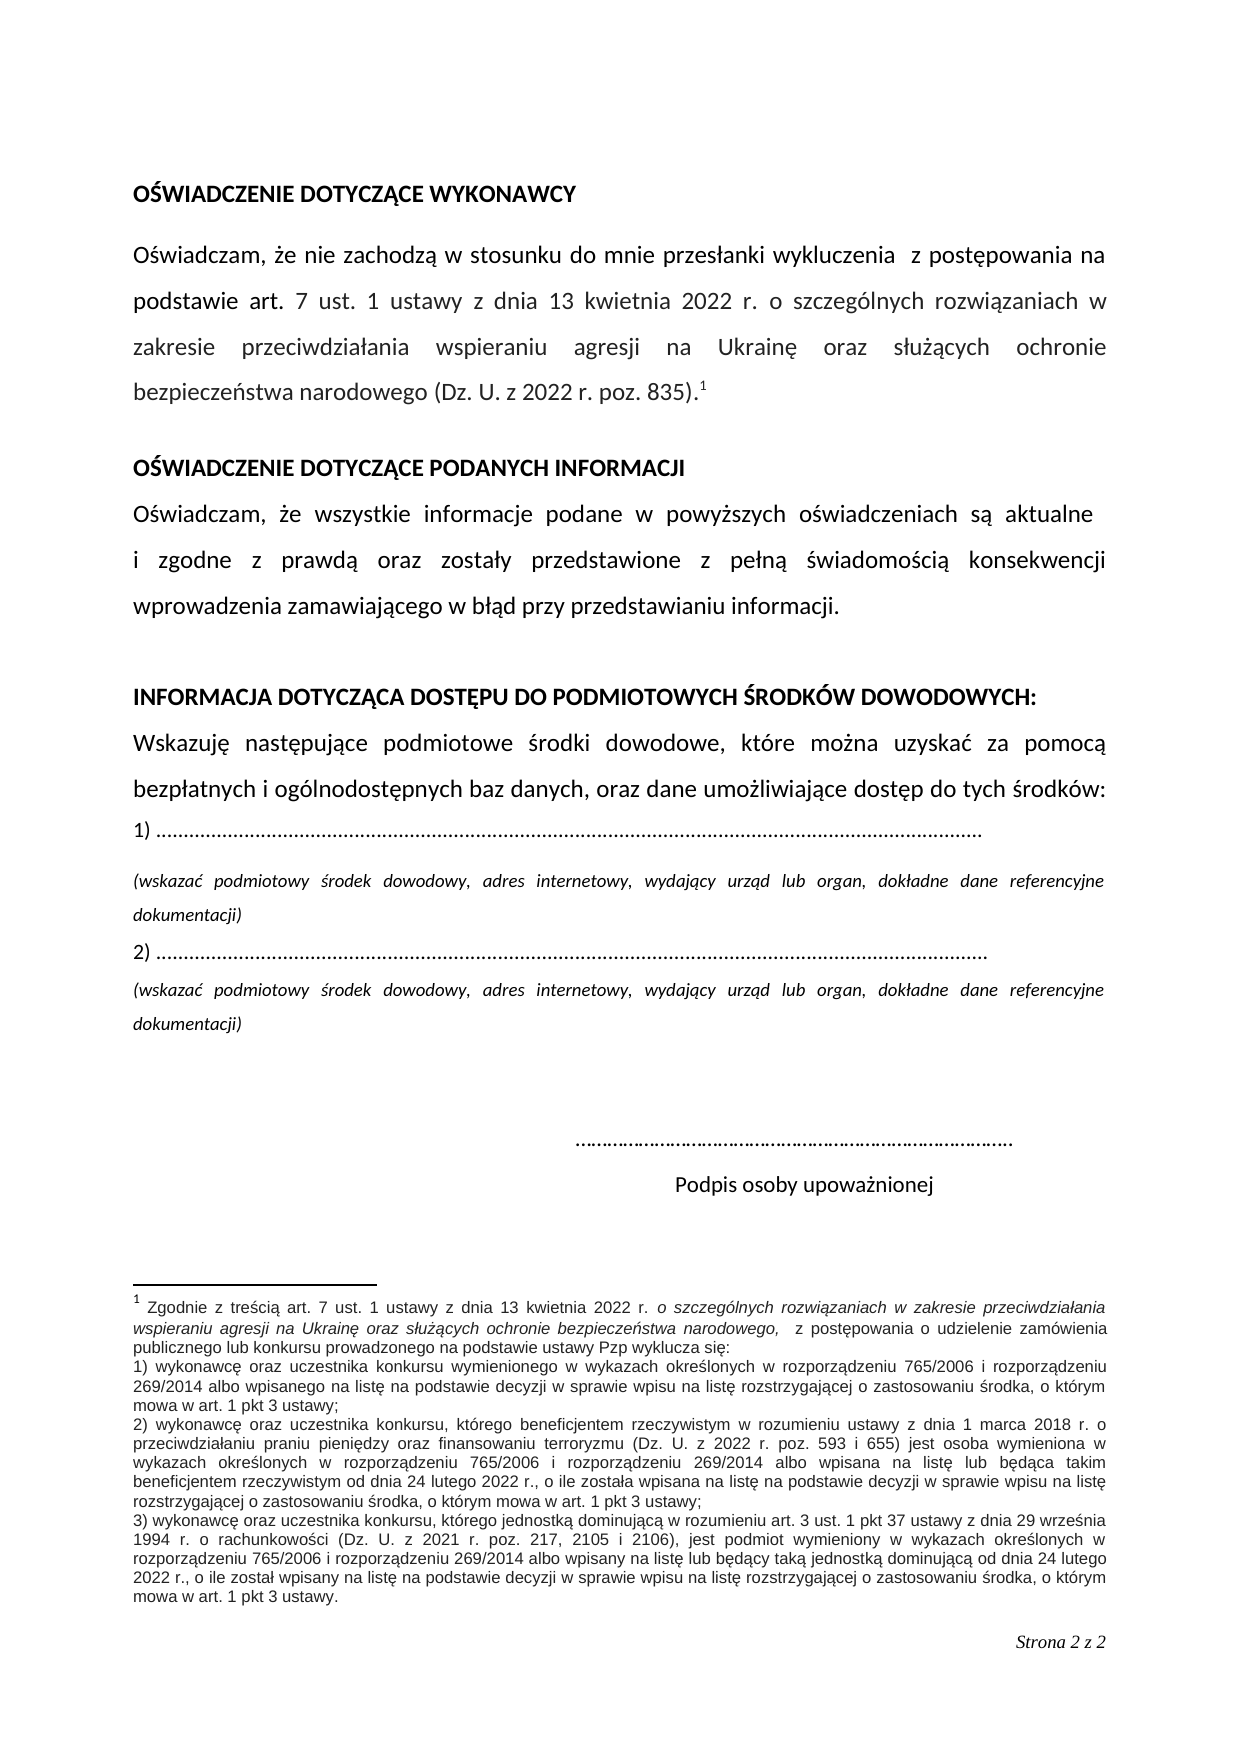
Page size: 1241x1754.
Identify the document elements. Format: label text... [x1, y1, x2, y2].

text Oświadczam, że nie zachodzą w stosunku do mnie przesłanki wykluczenia z postępowania na podstawie art. 7 ust. 1 ustawy z dnia 13 kwietnia 2022 r. o szczególnych rozwiązaniach w zakresie przeciwdziałania wspieraniu agresji na Ukrainę oraz służących ochronie bezpieczeństwa narodowego (Dz. U. z 2022 r. poz. 835). [133, 239, 1107, 407]
text Wskazuję następujące podmiotowe środki dowodowe, które można uzyskać za pomocą bezpłatnych i ogólnodostępnych baz danych, oraz dane umożliwiające dostęp do tych środków: 1) ...................................................................................................................................................... [133, 727, 1107, 843]
text Oświadczam, że wszystkie informacje podane w powyższych oświadczeniach są aktualne i zgodne z prawdą oraz zostały przedstawione z pełną świadomością konsekwencji wprowadzenia zamawiającego w błąd przy przedstawianiu informacji. [133, 498, 1107, 620]
text (wskazać podmiotowy środek dowodowy, adres internetowy, wydający urząd lub organ, dokładne dane referencyjne dokumentacji) [133, 869, 1107, 926]
text INFORMACJA DOTYCZĄCA DOSTĘPU DO PODMIOTOWYCH ŚRODKÓW DOWODOWYCH: [133, 681, 1107, 712]
text ……………………………………………………………………….. [546, 1124, 1107, 1152]
text (wskazać podmiotowy środek dowodowy, adres internetowy, wydający urząd lub organ, dokładne dane referencyjne dokumentacji) [133, 978, 1107, 1035]
text Podpis osoby upoważnionej [207, 1170, 1107, 1198]
text 2) ....................................................................................................................................................... [133, 938, 1107, 964]
text OŚWIADCZENIE DOTYCZĄCE WYKONAWCY [133, 178, 1107, 209]
text OŚWIADCZENIE DOTYCZĄCE PODANYCH INFORMACJI [133, 453, 1107, 483]
